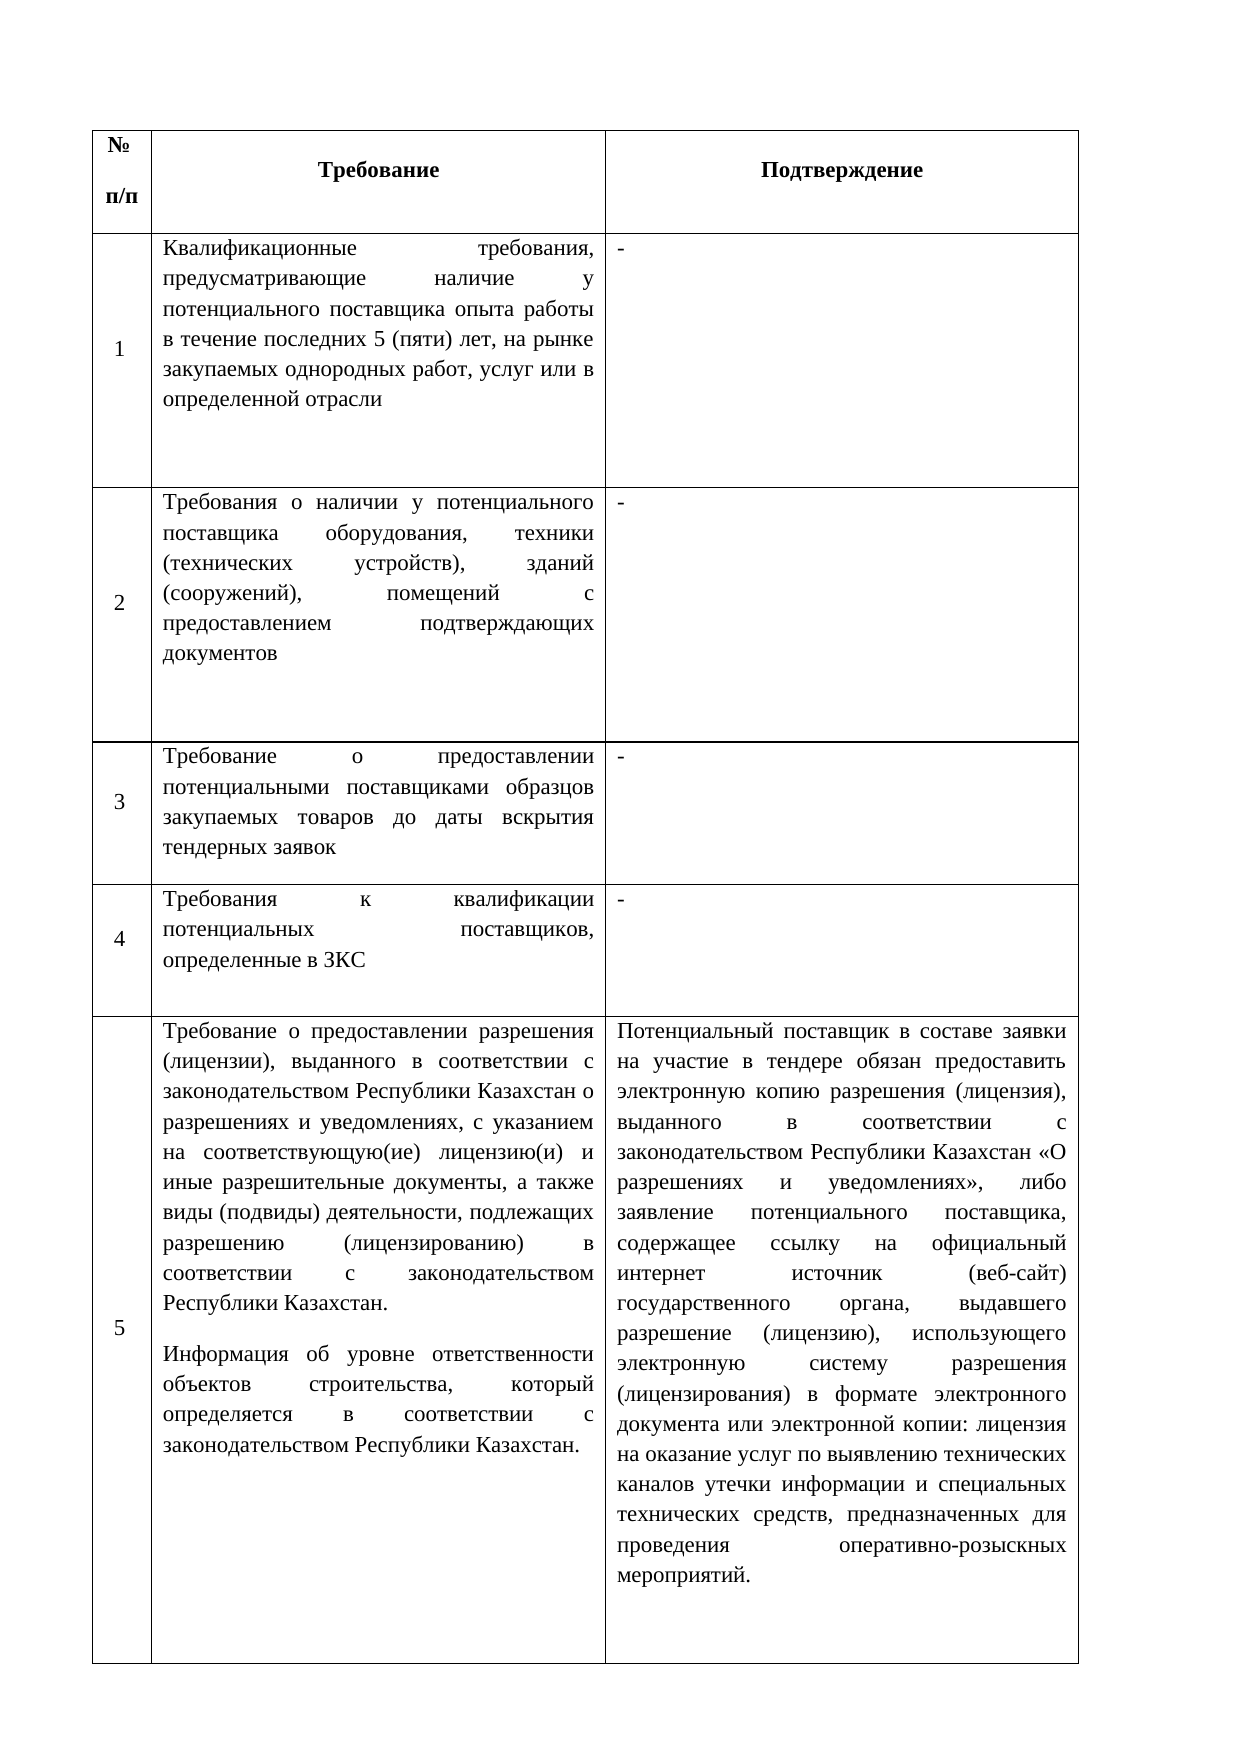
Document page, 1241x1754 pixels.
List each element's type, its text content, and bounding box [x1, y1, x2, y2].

table_cell - [606, 885, 1078, 1016]
table_cell - [606, 488, 1078, 741]
table_cell Потенциальный поставщик в составе заявки на участие в тендере обязан предоставить электронную копию разрешения (лицензия), выданного в соответствии с законодательством Республики Казахстан «О разрешениях и уведомлениях», либо заявление потенциального поставщика, содержащее ссылку на официальный интернет источник (веб-сайт) государственного органа, выдавшего разрешение (лицензию), использующего электронную систему разрешения (лицензирования) в формате электронного документа или электронной копии: лицензия на оказание услуг по выявлению технических каналов утечки информации и специальных технических средств, предназначенных для проведения оперативно-розыскных мероприятий. [606, 1017, 1078, 1663]
table_cell Требование о предоставлении потенциальными поставщиками образцов закупаемых товаров до даты вскрытия тендерных заявок [152, 743, 605, 884]
table_cell [93, 743, 151, 884]
table_cell - [606, 234, 1078, 487]
table_cell [93, 885, 151, 1016]
table_cell [93, 234, 151, 487]
table_cell Требования к квалификации потенциальных поставщиков, определенные в ЗКС [152, 885, 605, 1016]
table_cell [93, 488, 151, 741]
table_header № п/п [93, 131, 151, 233]
table_cell Квалификационные требования, предусматривающие наличие у потенциального поставщика опыта работы в течение последних 5 (пяти) лет, на рынке закупаемых однородных работ, услуг или в определенной отрасли [152, 234, 605, 487]
table_cell Требования о наличии у потенциального поставщика оборудования, техники (технических устройств), зданий (сооружений), помещений с предоставлением подтверждающих документов [152, 488, 605, 741]
table_cell - [606, 743, 1078, 884]
table_cell [93, 1017, 151, 1663]
table_header Требование [152, 131, 605, 233]
table_header Подтверждение [606, 131, 1078, 233]
table_cell Требование о предоставлении разрешения (лицензии), выданного в соответствии с законодательством Республики Казахстан о разрешениях и уведомлениях, с указанием на соответствующую(ие) лицензию(и) и иные разрешительные документы, а также виды (подвиды) деятельности, подлежащих разрешению (лицензированию) в соответствии с законодательством Республики Казахстан. Информация об уровне ответственности объектов строительства, который определяется в соответствии с законодательством Республики Казахстан. [152, 1017, 605, 1663]
